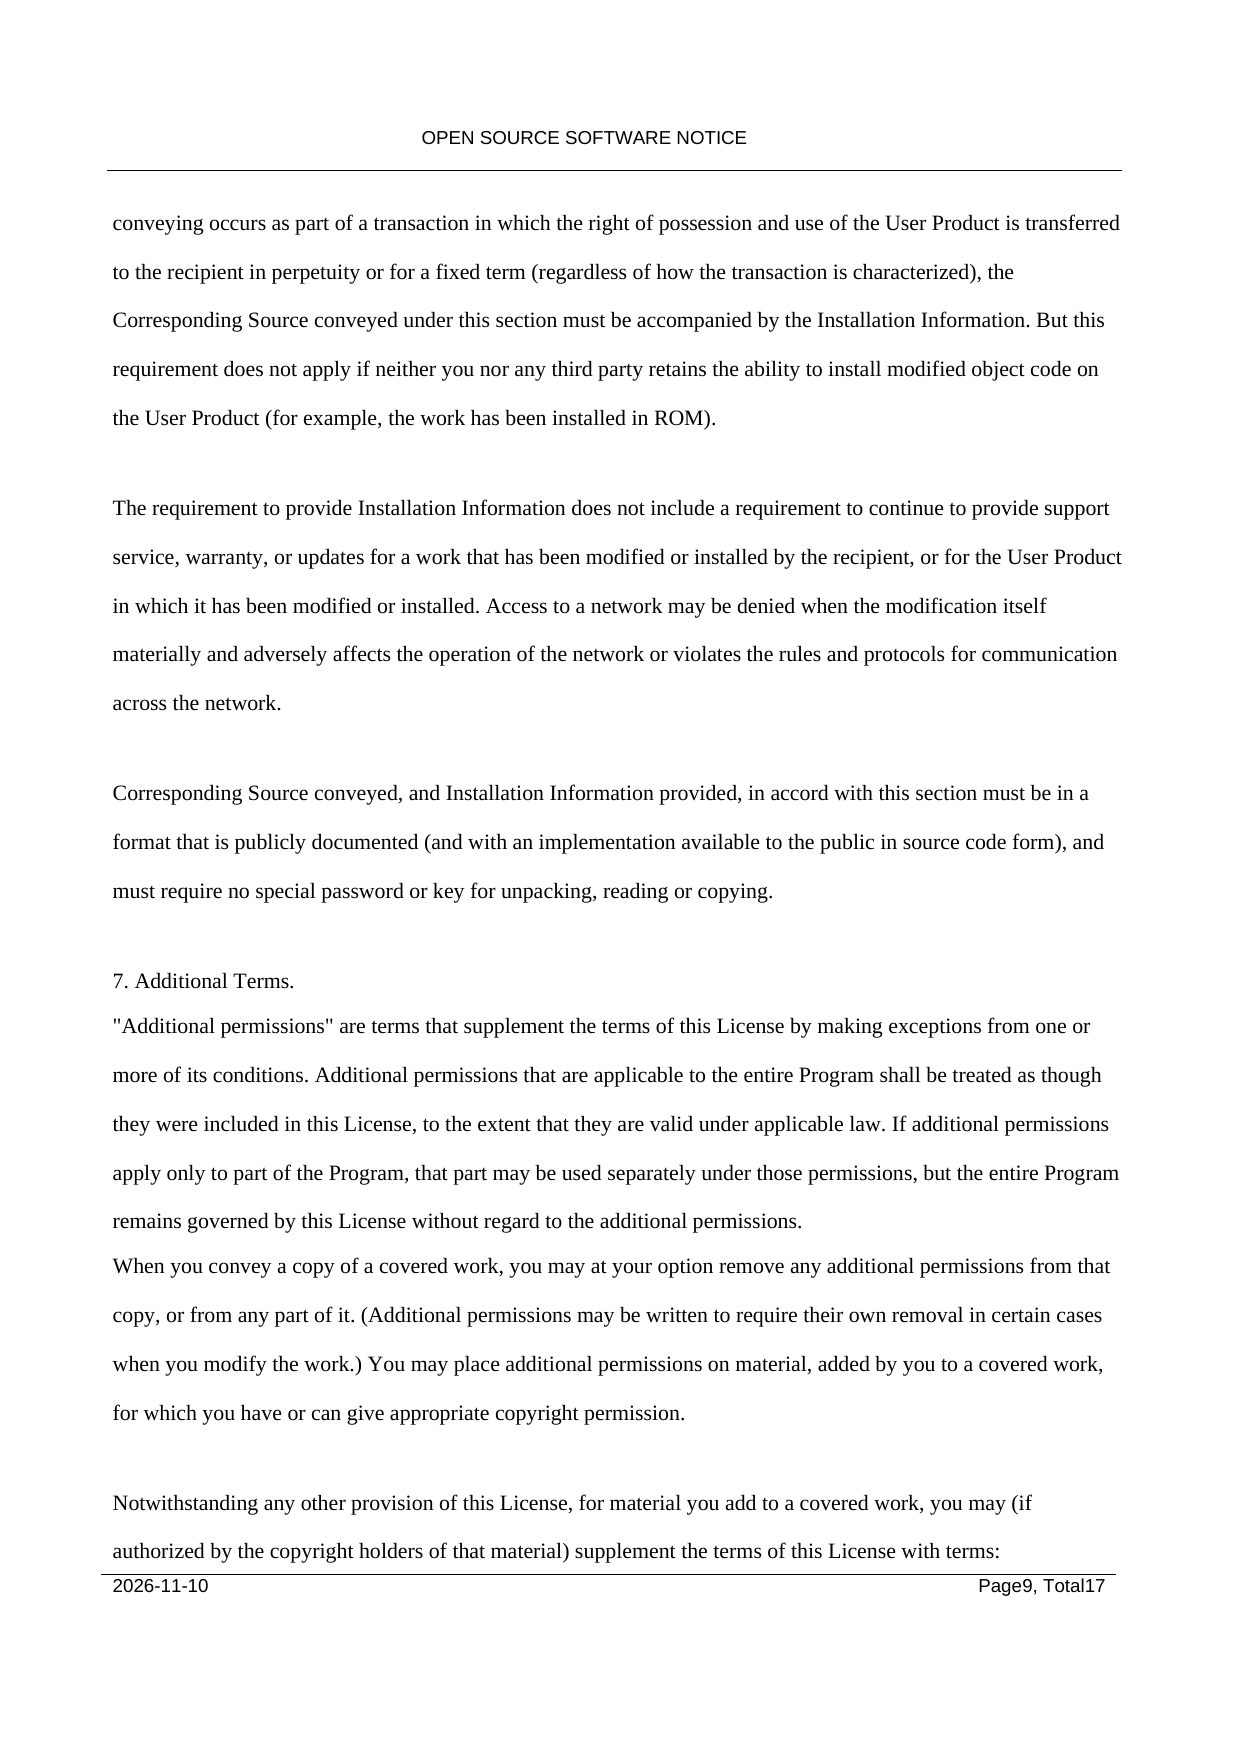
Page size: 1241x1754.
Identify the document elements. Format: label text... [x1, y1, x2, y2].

text The requirement to provide Installation Information does not include a requirement to continue to provide support service, warranty, or updates for a work that has been modified or installed by the recipient, or for the User Product in which it has been modified or installed. Access to a network may be denied when the modification itself materially and adversely affects the operation of the network or violates the rules and protocols for communication across the network. [112, 492, 1128, 719]
text Corresponding Source conveyed, and Installation Information provided, in accord with this section must be in a format that is publicly documented (and with an implementation available to the public in source code form), and must require no special password or key for unpacking, reading or copying. [112, 777, 1128, 907]
text Notwithstanding any other provision of this License, for material you add to a covered work, you may (if authorized by the copyright holders of that material) supplement the terms of this License with terms: [112, 1486, 1128, 1567]
text "Additional permissions" are terms that supplement the terms of this License by making exceptions from one or more of its conditions. Additional permissions that are applicable to the entire Program shall be treated as though they were included in this License, to the extent that they are valid under applicable law. If additional permissions apply only to part of the Program, that part may be used separately under those permissions, but the entire Program remains governed by this License without regard to the additional permissions. [112, 1009, 1128, 1237]
text 7. Additional Terms. [112, 964, 1128, 997]
text When you convey a copy of a covered work, you may at your option remove any additional permissions from that copy, or from any part of it. (Additional permissions may be written to require their own removal in certain cases when you modify the work.) You may place additional permissions on material, added by you to a covered work, for which you have or can give appropriate copyright permission. [112, 1250, 1128, 1428]
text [112, 206, 1128, 434]
